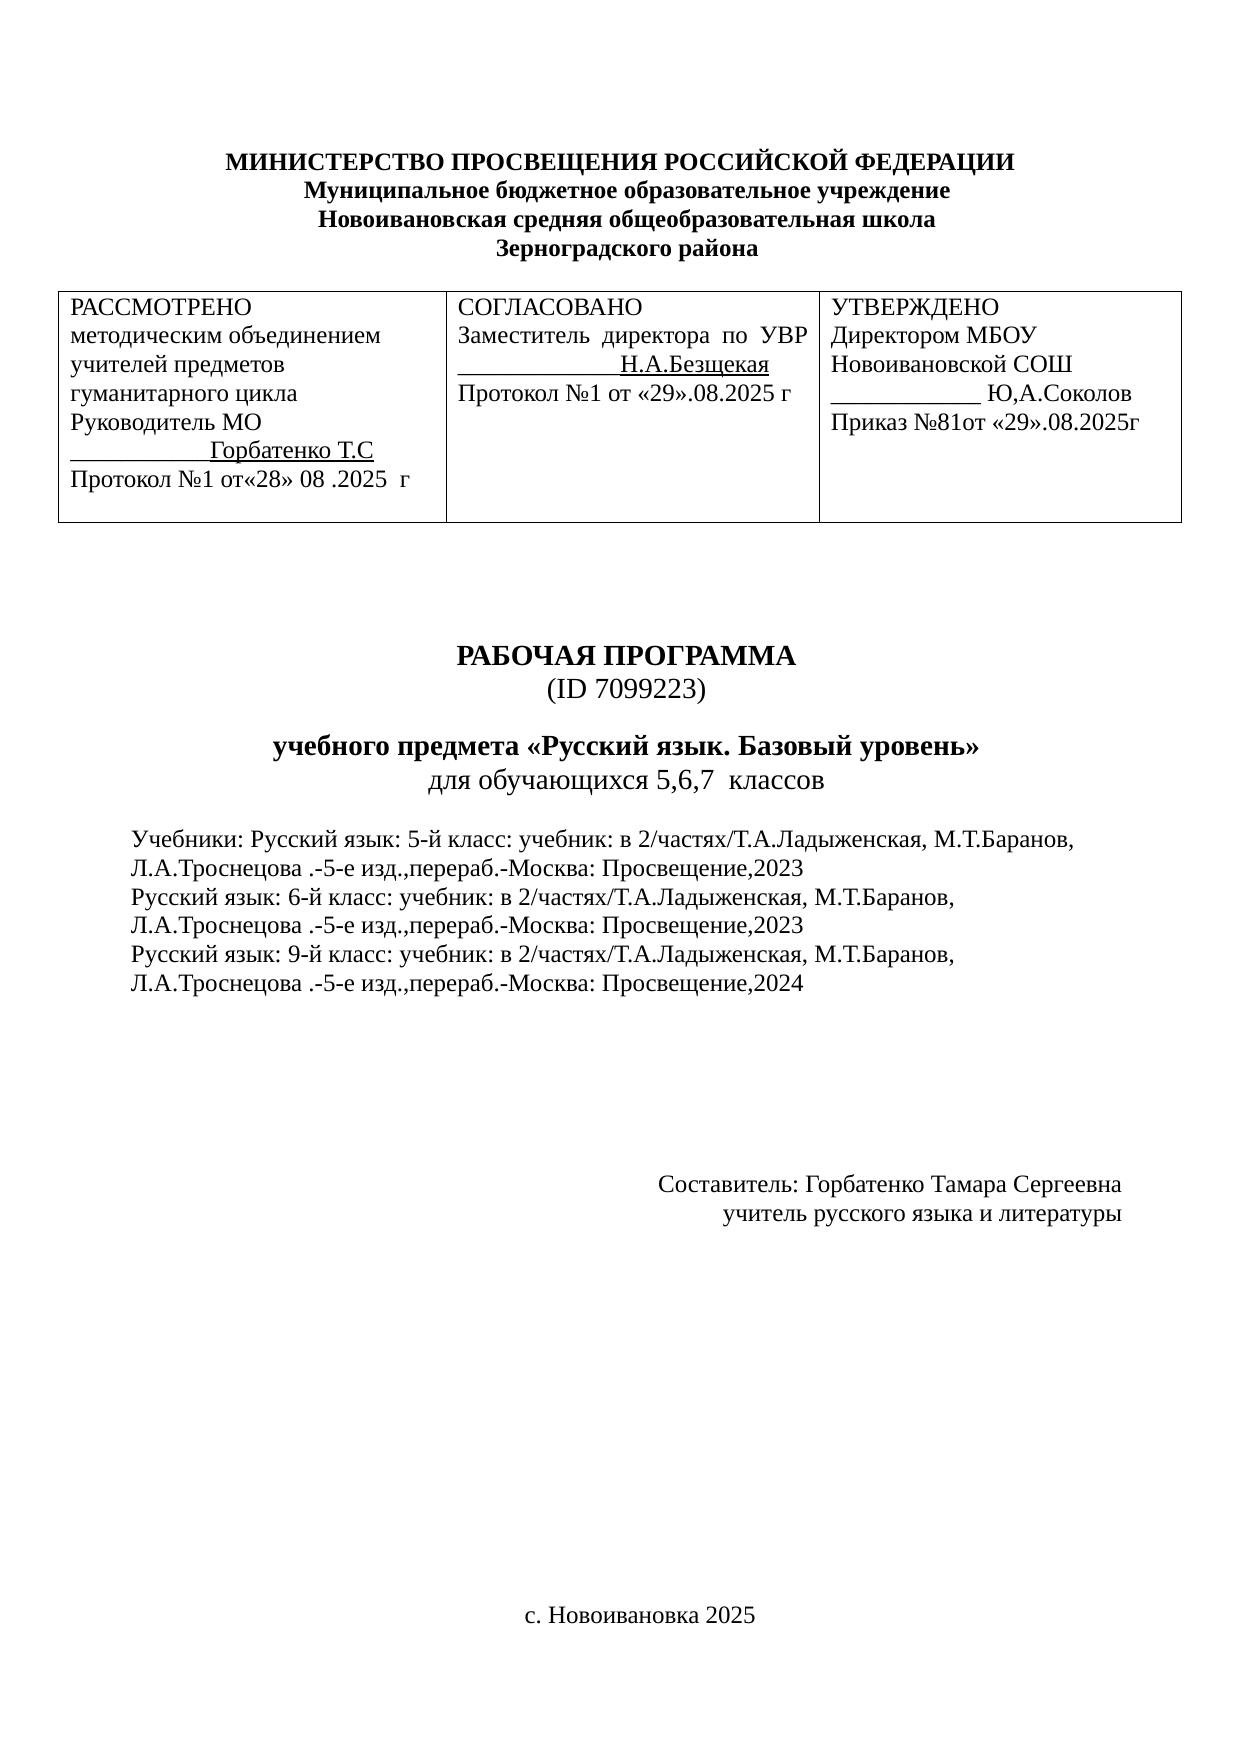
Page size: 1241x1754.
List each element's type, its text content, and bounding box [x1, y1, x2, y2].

text Муниципальное бюджетное образовательное учреждение [132, 176, 1122, 204]
text для обучающихся 5,6,7 классов [131, 762, 1122, 795]
text Зерноградского района [132, 233, 1122, 262]
table_header СОГЛАСОВАНО Заместитель директора по УВР _____________Н.А.Безщекая Протокол №1 от «29».08.2025 г [447, 292, 819, 522]
text РАБОЧАЯ ПРОГРАММА [131, 638, 1122, 671]
text (ID 7099223) [131, 671, 1122, 705]
text Составитель: Горбатенко Тамара Сергеевна [193, 1169, 1122, 1198]
text Учебники: Русский язык: 5-й класс: учебник: в 2/частях/Т.А.Ладыженская, М.Т.Баранов, Л.А.Троснецова .-5-е изд.,перераб.-Москва: Просвещение,2023 [131, 824, 1122, 882]
table_header РАССМОТРЕНО методическим объединением учителей предметов гуманитарного цикла Руководитель МО ___________Горбатенко Т.С Протокол №1 от«28» 08 .2025 г [59, 292, 446, 522]
text Новоивановская средняя общеобразовательная школа [132, 204, 1122, 233]
text с. Новоивановка‌ 2025 [118, 1600, 1122, 1629]
text учебного предмета «Русский язык. Базовый уровень» [131, 728, 1122, 762]
text Русский язык: 9-й класс: учебник: в 2/частях/Т.А.Ладыженская, М.Т.Баранов, Л.А.Троснецова .-5-е изд.,перераб.-Москва: Просвещение,2024 [131, 939, 1122, 997]
text Русский язык: 6-й класс: учебник: в 2/частях/Т.А.Ладыженская, М.Т.Баранов, Л.А.Троснецова .-5-е изд.,перераб.-Москва: Просвещение,2023 [131, 882, 1122, 939]
table_header УТВЕРЖДЕНО Директором МБОУ Новоивановской СОШ ____________ Ю,А.Соколов Приказ №81от «29».08.2025г [820, 292, 1181, 522]
text МИНИСТЕРСТВО ПРОСВЕЩЕНИЯ РОССИЙСКОЙ ФЕДЕРАЦИИ [118, 147, 1122, 176]
text учитель русского языка и литературы [118, 1198, 1122, 1227]
